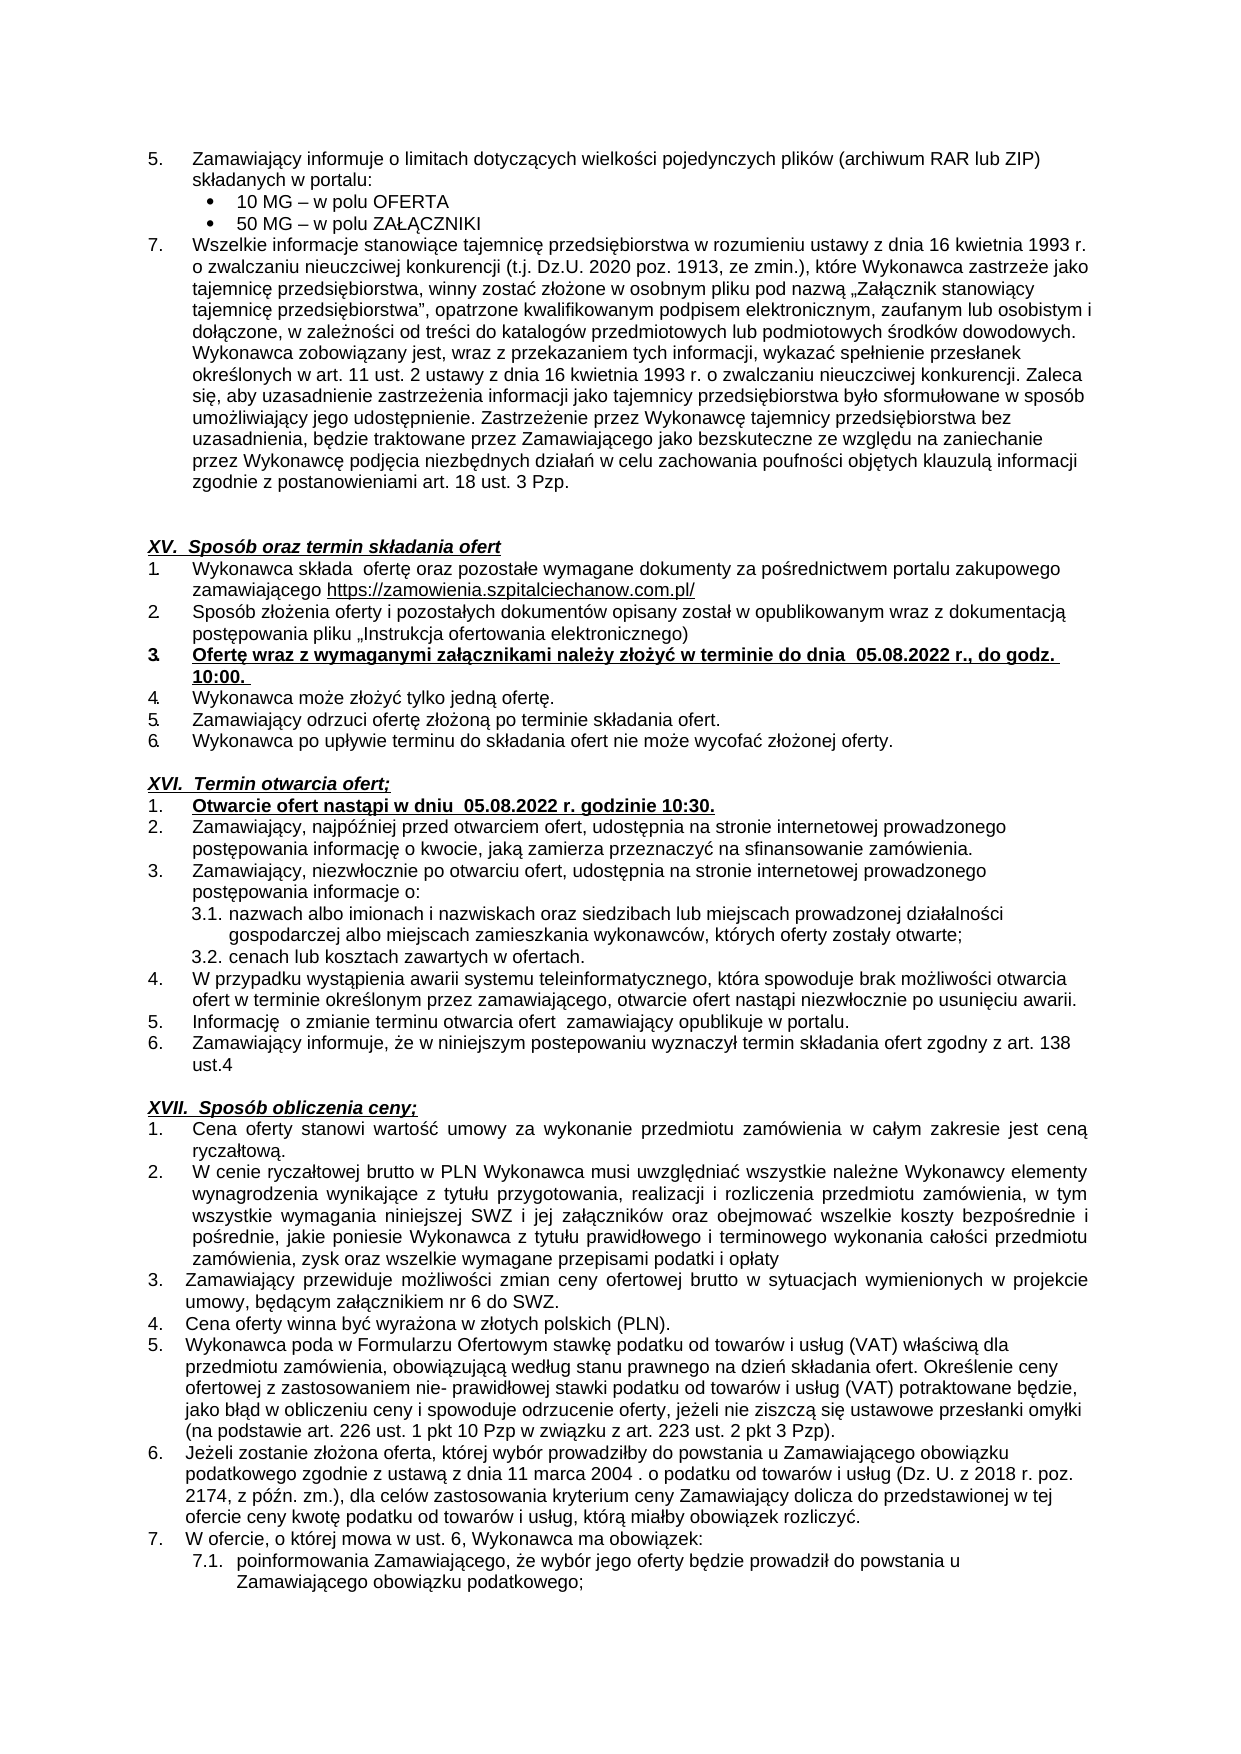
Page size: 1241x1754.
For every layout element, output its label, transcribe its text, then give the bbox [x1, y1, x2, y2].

list Wykonawca składa ofertę oraz pozostałe wymagane dokumenty za pośrednictwem portalu zakupowego zamawiającego https://zamowienia.szpitalciechanow.com.pl/ [148, 558, 1087, 601]
list nazwach albo imionach i nazwiskach oraz siedzibach lub miejscach prowadzonej działalności gospodarczej albo miejscach zamieszkania wykonawców, których oferty zostały otwarte; [191, 903, 1087, 946]
list 10 MG – w polu OFERTA [207, 191, 1092, 212]
text XVI. Termin otwarcia ofert; [148, 773, 1092, 795]
list Zamawiający, najpóźniej przed otwarciem ofert, udostępnia na stronie internetowej prowadzonego postępowania informację o kwocie, jaką zamierza przeznaczyć na sfinansowanie zamówienia. [148, 816, 1087, 859]
list Ofertę wraz z wymaganymi załącznikami należy złożyć w terminie do dnia 05.08.2022 r., do godz. 10:00. [148, 644, 1087, 687]
list Otwarcie ofert nastąpi w dniu 05.08.2022 r. godzinie 10:30. [148, 795, 1087, 816]
list W cenie ryczałtowej brutto w PLN Wykonawca musi uwzględniać wszystkie należne Wykonawcy elementy wynagrodzenia wynikające z tytułu przygotowania, realizacji i rozliczenia przedmiotu zamówienia, w tym wszystkie wymagania niniejszej SWZ i jej załączników oraz obejmować wszelkie koszty bezpośrednie i pośrednie, jakie poniesie Wykonawca z tytułu prawidłowego i terminowego wykonania całości przedmiotu zamówienia, zysk oraz wszelkie wymagane przepisami podatki i opłaty [148, 1161, 1088, 1269]
list Wszelkie informacje stanowiące tajemnicę przedsiębiorstwa w rozumieniu ustawy z dnia 16 kwietnia 1993 r. o zwalczaniu nieuczciwej konkurencji (t.j. Dz.U. 2020 poz. 1913, ze zmin.), które Wykonawca zastrzeże jako tajemnicę przedsiębiorstwa, winny zostać złożone w osobnym pliku pod nazwą „Załącznik stanowiący tajemnicę przedsiębiorstwa”, opatrzone kwalifikowanym podpisem elektronicznym, zaufanym lub osobistym i dołączone, w zależności od treści do katalogów przedmiotowych lub podmiotowych środków dowodowych. Wykonawca zobowiązany jest, wraz z przekazaniem tych informacji, wykazać spełnienie przesłanek określonych w art. 11 ust. 2 ustawy z dnia 16 kwietnia 1993 r. o zwalczaniu nieuczciwej konkurencji. Zaleca się, aby uzasadnienie zastrzeżenia informacji jako tajemnicy przedsiębiorstwa było sformułowane w sposób umożliwiający jego udostępnienie. Zastrzeżenie przez Wykonawcę tajemnicy przedsiębiorstwa bez uzasadnienia, będzie traktowane przez Zamawiającego jako bezskuteczne ze względu na zaniechanie przez Wykonawcę podjęcia niezbędnych działań w celu zachowania poufności objętych klauzulą informacji zgodnie z postanowieniami art. 18 ust. 3 Pzp. [148, 234, 1092, 493]
list Cena oferty stanowi wartość umowy za wykonanie przedmiotu zamówienia w całym zakresie jest ceną ryczałtową. [148, 1118, 1088, 1161]
list Wykonawca po upływie terminu do składania ofert nie może wycofać złożonej oferty. [148, 730, 1087, 752]
list Zamawiający odrzuci ofertę złożoną po terminie składania ofert. [148, 708, 1087, 730]
list poinformowania Zamawiającego, że wybór jego oferty będzie prowadził do powstania u Zamawiającego obowiązku podatkowego; [192, 1549, 1092, 1593]
list Cena oferty winna być wyrażona w złotych polskich (PLN). [148, 1312, 1092, 1334]
list Zamawiający informuje o limitach dotyczących wielkości pojedynczych plików (archiwum RAR lub ZIP) składanych w portalu: [148, 148, 1092, 191]
list Wykonawca może złożyć tylko jedną ofertę. [148, 687, 1087, 708]
list Jeżeli zostanie złożona oferta, której wybór prowadziłby do powstania u Zamawiającego obowiązku podatkowego zgodnie z ustawą z dnia 11 marca 2004 . o podatku od towarów i usług (Dz. U. z 2018 r. poz. 2174, z późn. zm.), dla celów zastosowania kryterium ceny Zamawiający dolicza do przedstawionej w tej ofercie ceny kwotę podatku od towarów i usług, którą miałby obowiązek rozliczyć. [148, 1442, 1092, 1528]
text XV. Sposób oraz termin składania ofert [148, 536, 1092, 558]
list W ofercie, o której mowa w ust. 6, Wykonawca ma obowiązek: [148, 1528, 1092, 1549]
list cenach lub kosztach zawartych w ofertach. [191, 946, 1087, 967]
list Zamawiający przewiduje możliwości zmian ceny ofertowej brutto w sytuacjach wymienionych w projekcie umowy, będącym załącznikiem nr 6 do SWZ. [148, 1269, 1088, 1312]
list Zamawiający, niezwłocznie po otwarciu ofert, udostępnia na stronie internetowej prowadzonego postępowania informacje o: [148, 859, 1087, 903]
list Sposób złożenia oferty i pozostałych dokumentów opisany został w opublikowanym wraz z dokumentacją postępowania pliku „Instrukcja ofertowania elektronicznego) [148, 601, 1087, 644]
text XVII. Sposób obliczenia ceny; [148, 1097, 1092, 1118]
list Zamawiający informuje, że w niniejszym postepowaniu wyznaczył termin składania ofert zgodny z art. 138 ust.4 [148, 1032, 1087, 1075]
list Informację o zmianie terminu otwarcia ofert zamawiający opublikuje w portalu. [148, 1010, 1087, 1032]
text 4. W przypadku wystąpienia awarii systemu teleinformatycznego, która spowoduje brak możliwości otwarcia ofert w terminie określonym przez zamawiającego, otwarcie ofert nastąpi niezwłocznie po usunięciu awarii. [148, 967, 1087, 1010]
list Wykonawca poda w Formularzu Ofertowym stawkę podatku od towarów i usług (VAT) właściwą dla przedmiotu zamówienia, obowiązującą według stanu prawnego na dzień składania ofert. Określenie ceny ofertowej z zastosowaniem nie- prawidłowej stawki podatku od towarów i usług (VAT) potraktowane będzie, jako błąd w obliczeniu ceny i spowoduje odrzucenie oferty, jeżeli nie ziszczą się ustawowe przesłanki omyłki (na podstawie art. 226 ust. 1 pkt 10 Pzp w związku z art. 223 ust. 2 pkt 3 Pzp). [148, 1334, 1092, 1442]
list 50 MG – w polu ZAŁĄCZNIKI [207, 212, 1092, 234]
